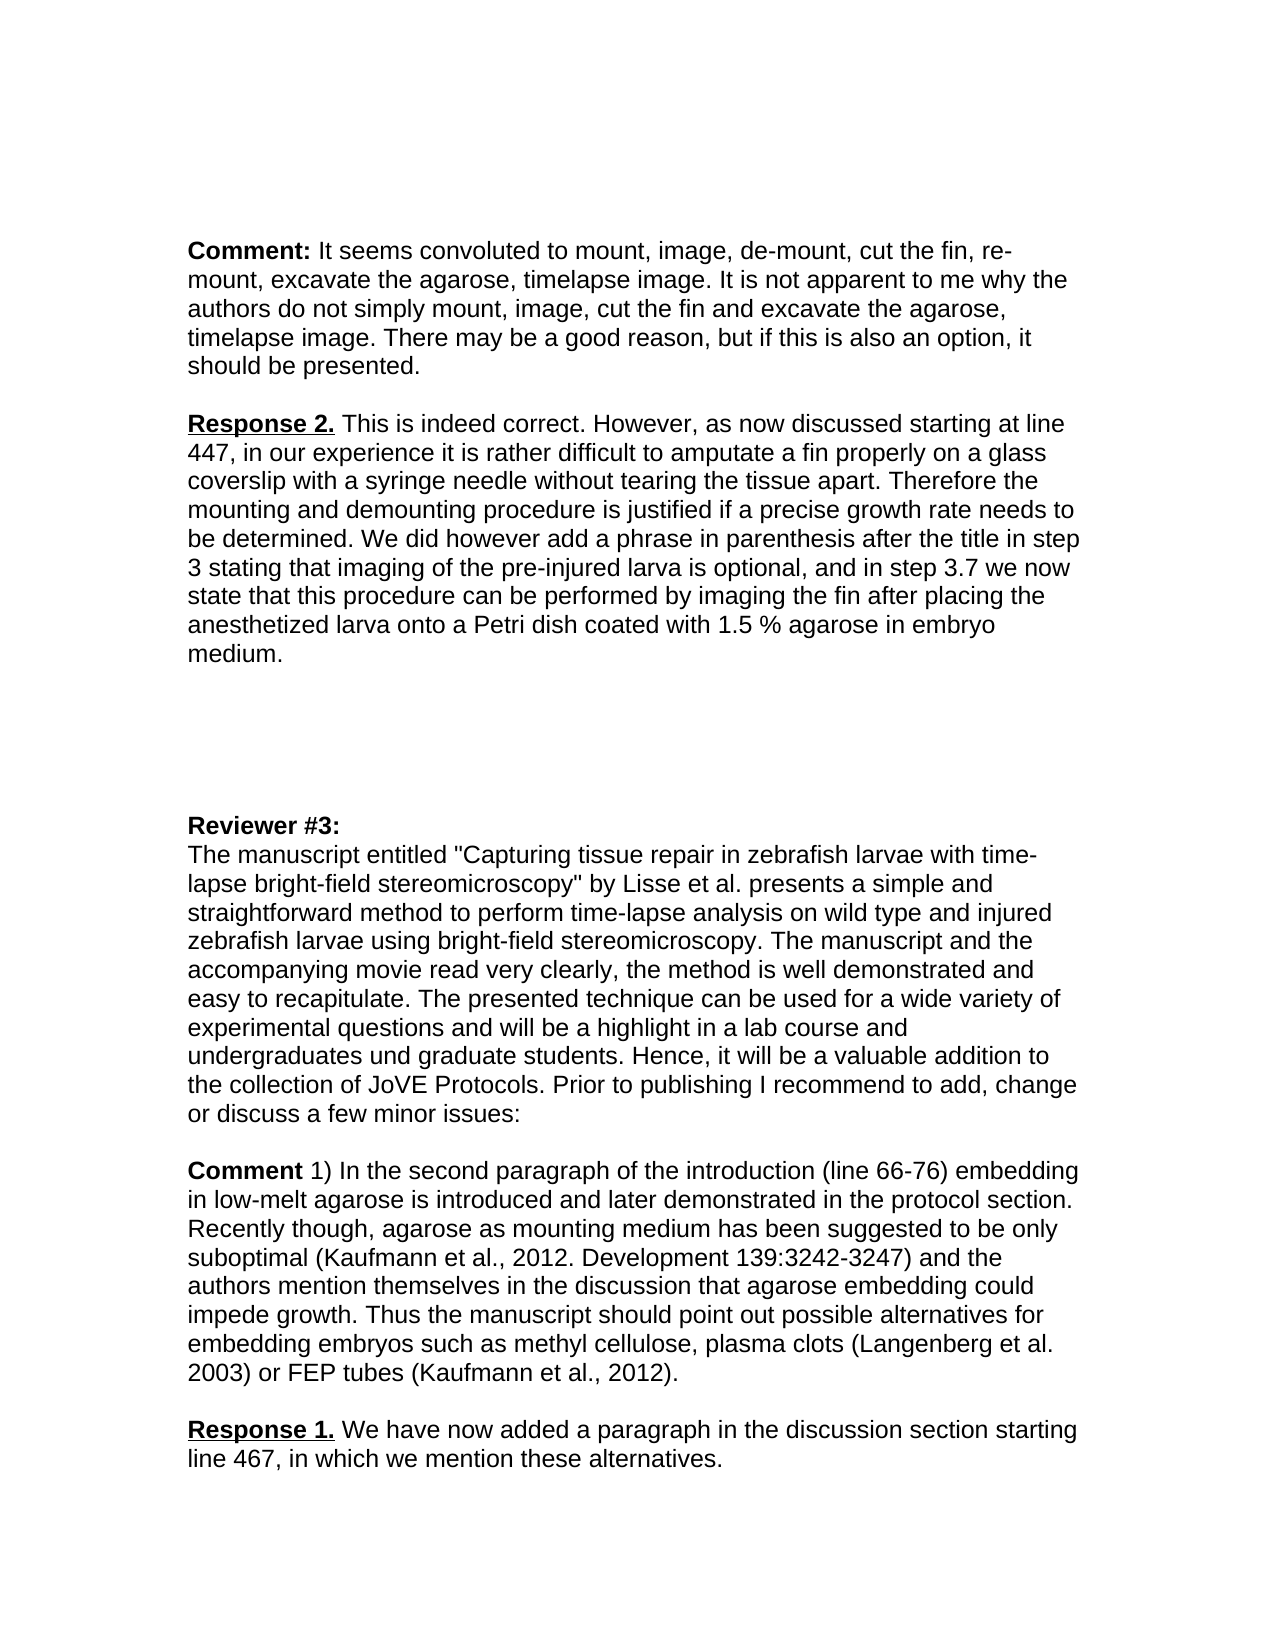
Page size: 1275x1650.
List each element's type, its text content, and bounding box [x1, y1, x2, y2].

text Comment 1) In the second paragraph of the introduction (line 66-76) embedding in low-melt agarose is introduced and later demonstrated in the protocol section. Recently though, agarose as mounting medium has been suggested to be only suboptimal (Kaufmann et al., 2012. Development 139:3242-3247) and the authors mention themselves in the discussion that agarose embedding could impede growth. Thus the manuscript should point out possible alternatives for embedding embryos such as methyl cellulose, plasma clots (Langenberg et al. 2003) or FEP tubes (Kaufmann et al., 2012). [187, 1156, 1087, 1386]
text Response 1. We have now added a paragraph in the discussion section starting line 467, in which we mention these alternatives. [187, 1415, 1087, 1472]
text Reviewer #3: [187, 811, 1087, 840]
text The manuscript entitled "Capturing tissue repair in zebrafish larvae with time-lapse bright-field stereomicroscopy" by Lisse et al. presents a simple and straightforward method to perform time-lapse analysis on wild type and injured zebrafish larvae using bright-field stereomicroscopy. The manuscript and the accompanying movie read very clearly, the method is well demonstrated and easy to recapitulate. The presented technique can be used for a wide variety of experimental questions and will be a highlight in a lab course and undergraduates und graduate students. Hence, it will be a valuable addition to the collection of JoVE Protocols. Prior to publishing I recommend to add, change or discuss a few minor issues: [187, 840, 1087, 1127]
text Response 2. This is indeed correct. However, as now discussed starting at line 447, in our experience it is rather difficult to amputate a fin properly on a glass coverslip with a syringe needle without tearing the tissue apart. Therefore the mounting and demounting procedure is justified if a precise growth rate needs to be determined. We did however add a phrase in parenthesis after the title in step 3 stating that imaging of the pre-injured larva is optional, and in step 3.7 we now state that this procedure can be performed by imaging the fin after placing the anesthetized larva onto a Petri dish coated with 1.5 % agarose in embryo medium. [187, 409, 1087, 667]
text Comment: It seems convoluted to mount, image, de-mount, cut the fin, re-mount, excavate the agarose, timelapse image. It is not apparent to me why the authors do not simply mount, image, cut the fin and excavate the agarose, timelapse image. There may be a good reason, but if this is also an option, it should be presented. [187, 236, 1087, 380]
